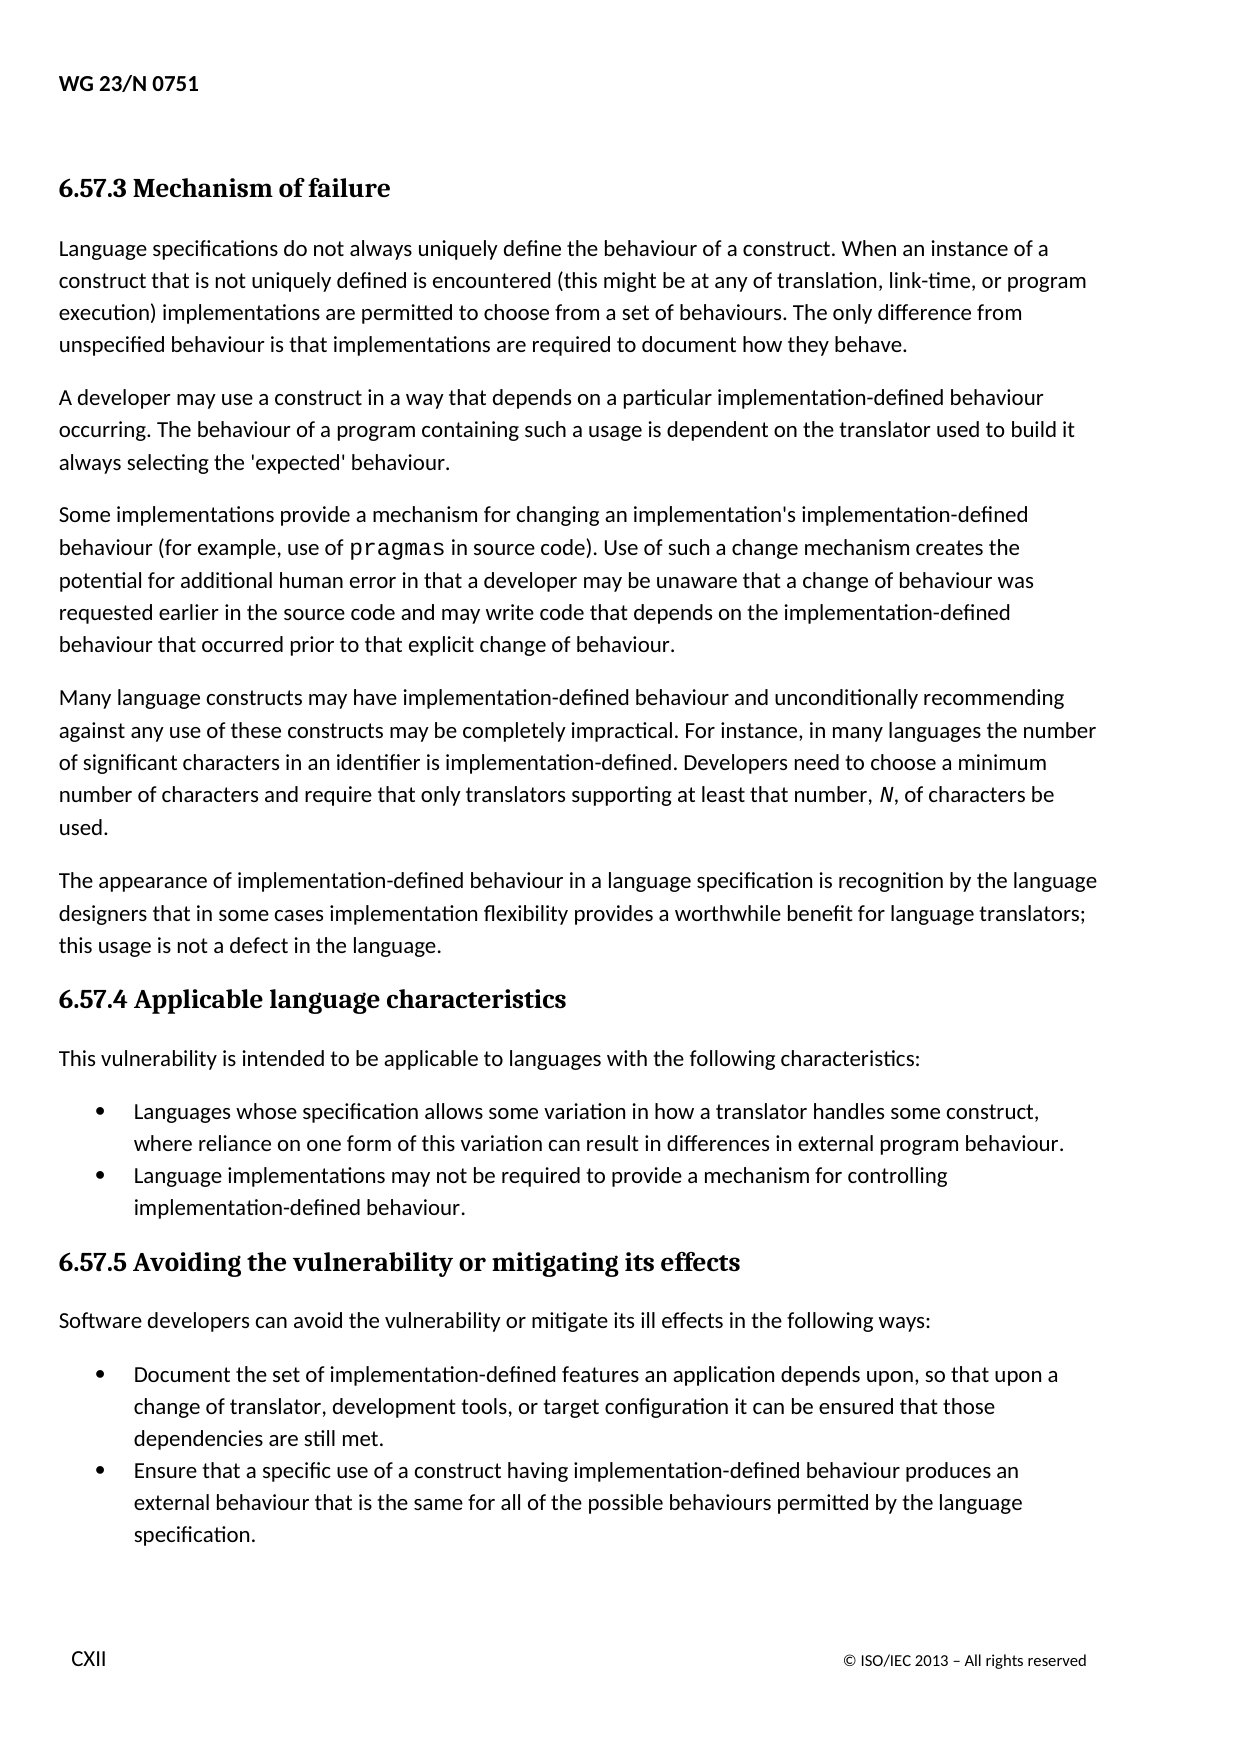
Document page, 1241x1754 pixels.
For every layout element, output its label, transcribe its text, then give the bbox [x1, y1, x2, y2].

subtitle 6.57.4 Applicable language characteristics [58, 984, 1099, 1015]
subtitle 6.57.5 Avoiding the vulnerability or mitigating its effects [58, 1247, 1099, 1278]
list Languages whose specification allows some variation in how a translator handles some construct, where reliance on one form of this variation can result in differences in external program behaviour. [96, 1097, 1099, 1157]
list Language implementations may not be required to provide a mechanism for controlling implementation-defined behaviour. [96, 1161, 1099, 1222]
list Ensure that a specific use of a construct having implementation-defined behaviour produces an external behaviour that is the same for all of the possible behaviours permitted by the language specification. [96, 1456, 1099, 1549]
text A developer may use a construct in a way that depends on a particular implementation-defined behaviour occurring. The behaviour of a program containing such a usage is dependent on the translator used to build it always selecting the 'expected' behaviour. [58, 383, 1099, 476]
text Language specifications do not always uniquely define the behaviour of a construct. When an instance of a construct that is not uniquely defined is encountered (this might be at any of translation, link-time, or program execution) implementations are permitted to choose from a set of behaviours. The only difference from unspecified behaviour is that implementations are required to document how they behave. [58, 234, 1099, 358]
text Some implementations provide a mechanism for changing an implementation's implementation-defined behaviour (for example, use of pragmas in source code). Use of such a change mechanism creates the potential for additional human error in that a developer may be unaware that a change of behaviour was requested earlier in the source code and may write code that depends on the implementation-defined behaviour that occurred prior to that explicit change of behaviour. [58, 501, 1099, 658]
subtitle 6.57.3 Mechanism of failure [58, 173, 1099, 205]
list Document the set of implementation-defined features an application depends upon, so that upon a change of translator, development tools, or target configuration it can be ensured that those dependencies are still met. [96, 1360, 1099, 1452]
text The appearance of implementation-defined behaviour in a language specification is recognition by the language designers that in some cases implementation flexibility provides a worthwhile benefit for language translators; this usage is not a defect in the language. [58, 866, 1099, 959]
text This vulnerability is intended to be applicable to languages with the following characteristics: [58, 1044, 1099, 1072]
text Many language constructs may have implementation-defined behaviour and unconditionally recommending against any use of these constructs may be completely impractical. For instance, in many languages the number of significant characters in an identifier is implementation-defined. Developers need to choose a minimum number of characters and require that only translators supporting at least that number, N, of characters be used. [58, 683, 1099, 841]
text Software developers can avoid the vulnerability or mitigate its ill effects in the following ways: [58, 1307, 1099, 1335]
